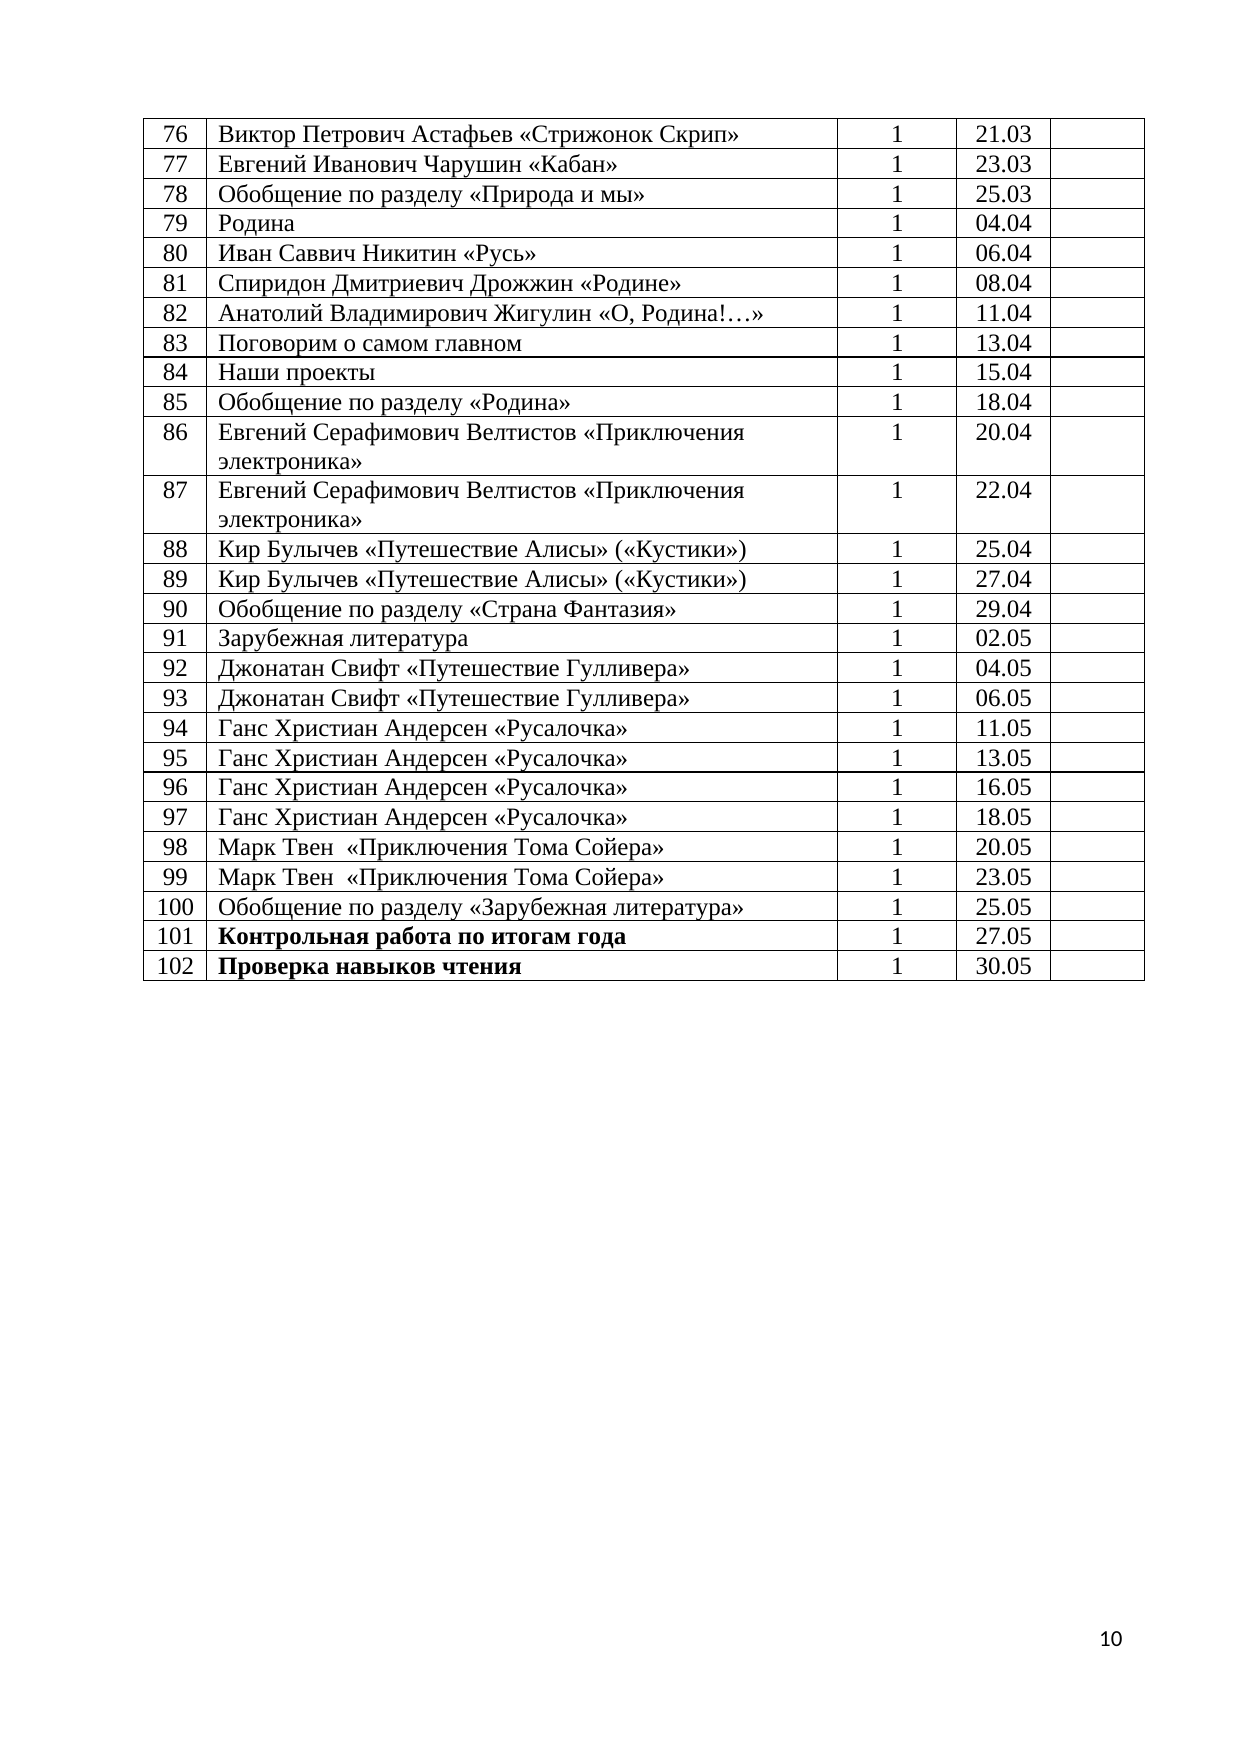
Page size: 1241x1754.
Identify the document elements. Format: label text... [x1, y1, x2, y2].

table_cell 04.05 [957, 653, 1050, 682]
table_cell [1051, 892, 1144, 920]
table_cell 102 [144, 951, 206, 980]
table_cell 20.05 [957, 832, 1050, 861]
table_cell 1 [838, 653, 956, 682]
table_cell Обобщение по разделу «Родина» [207, 387, 837, 416]
table_cell 1 [838, 773, 956, 801]
table_cell [1051, 179, 1144, 207]
table_cell [1051, 743, 1144, 771]
table_cell 02.05 [957, 624, 1050, 652]
table_cell 1 [838, 683, 956, 712]
table_cell 100 [144, 892, 206, 920]
table_cell 89 [144, 564, 206, 593]
table_cell 1 [838, 832, 956, 861]
table_cell 82 [144, 298, 206, 327]
table_cell 18.05 [957, 802, 1050, 831]
table_cell 1 [838, 476, 956, 533]
table_cell 1 [838, 743, 956, 771]
table_cell 1 [838, 268, 956, 297]
table_cell 23.03 [957, 149, 1050, 178]
table_cell 97 [144, 802, 206, 831]
table_cell 1 [838, 119, 956, 148]
table_cell 13.04 [957, 328, 1050, 356]
table_cell 18.04 [957, 387, 1050, 416]
table_cell Кир Булычев «Путешествие Алисы» («Кустики») [207, 534, 837, 563]
table_cell [1051, 773, 1144, 801]
table_cell [1051, 594, 1144, 622]
table_cell 91 [144, 624, 206, 652]
table_cell [1051, 951, 1144, 980]
table_cell 25.04 [957, 534, 1050, 563]
table_cell 11.04 [957, 298, 1050, 327]
table_cell 1 [838, 238, 956, 267]
table_cell Проверка навыков чтения [207, 951, 837, 980]
table_cell 11.05 [957, 713, 1050, 742]
table_cell 101 [144, 921, 206, 950]
table_cell Обобщение по разделу «Зарубежная литература» [207, 892, 837, 920]
table_cell 1 [838, 713, 956, 742]
table_cell Контрольная работа по итогам года [207, 921, 837, 950]
table_cell 15.04 [957, 358, 1050, 386]
table_cell 25.03 [957, 179, 1050, 207]
table_cell 93 [144, 683, 206, 712]
table_cell [1051, 298, 1144, 327]
table_cell [1051, 268, 1144, 297]
table_cell [1051, 476, 1144, 533]
table_cell [1051, 358, 1144, 386]
table_cell 1 [838, 564, 956, 593]
table_cell 78 [144, 179, 206, 207]
table_cell 95 [144, 743, 206, 771]
table_cell [1051, 832, 1144, 861]
table_cell 85 [144, 387, 206, 416]
table_cell Евгений Иванович Чарушин «Кабан» [207, 149, 837, 178]
table_cell 81 [144, 268, 206, 297]
table_cell 88 [144, 534, 206, 563]
table_cell [1051, 624, 1144, 652]
table_cell 83 [144, 328, 206, 356]
table_cell 84 [144, 358, 206, 386]
table_cell Кир Булычев «Путешествие Алисы» («Кустики») [207, 564, 837, 593]
table_cell 30.05 [957, 951, 1050, 980]
table_cell [1051, 328, 1144, 356]
table_cell 1 [838, 862, 956, 891]
table_cell Ганс Христиан Андерсен «Русалочка» [207, 713, 837, 742]
table_cell 1 [838, 209, 956, 237]
table_cell 29.04 [957, 594, 1050, 622]
table_cell Обобщение по разделу «Страна Фантазия» [207, 594, 837, 622]
table_cell 76 [144, 119, 206, 148]
table_cell [1051, 683, 1144, 712]
table_cell 80 [144, 238, 206, 267]
table_cell 1 [838, 387, 956, 416]
table_cell Поговорим о самом главном [207, 328, 837, 356]
table_cell Ганс Христиан Андерсен «Русалочка» [207, 802, 837, 831]
table_cell 92 [144, 653, 206, 682]
table_cell 1 [838, 358, 956, 386]
table_cell Евгений Серафимович Велтистов «Приключения электроника» [207, 476, 837, 533]
table_cell [1051, 921, 1144, 950]
table_cell 27.05 [957, 921, 1050, 950]
table_cell Анатолий Владимирович Жигулин «О, Родина!…» [207, 298, 837, 327]
table_cell 06.05 [957, 683, 1050, 712]
table_cell Обобщение по разделу «Природа и мы» [207, 179, 837, 207]
table_cell Марк Твен «Приключения Тома Сойера» [207, 832, 837, 861]
table_cell 1 [838, 624, 956, 652]
table_cell 1 [838, 892, 956, 920]
table_cell 13.05 [957, 743, 1050, 771]
table_cell 87 [144, 476, 206, 533]
table_cell [1051, 653, 1144, 682]
table_cell [1051, 802, 1144, 831]
table_cell Зарубежная литература [207, 624, 837, 652]
table_cell 1 [838, 951, 956, 980]
table_cell 08.04 [957, 268, 1050, 297]
table_cell 27.04 [957, 564, 1050, 593]
table_cell 99 [144, 862, 206, 891]
table_cell 98 [144, 832, 206, 861]
table_cell 1 [838, 298, 956, 327]
table_cell 1 [838, 149, 956, 178]
table_cell Джонатан Свифт «Путешествие Гулливера» [207, 683, 837, 712]
table_cell Наши проекты [207, 358, 837, 386]
table_cell 21.03 [957, 119, 1050, 148]
table_cell [1051, 119, 1144, 148]
table_cell 1 [838, 534, 956, 563]
table_cell 1 [838, 417, 956, 474]
table_cell 94 [144, 713, 206, 742]
table_cell 04.04 [957, 209, 1050, 237]
table_cell Ганс Христиан Андерсен «Русалочка» [207, 743, 837, 771]
table_cell 1 [838, 594, 956, 622]
table_cell [1051, 387, 1144, 416]
table_cell 1 [838, 802, 956, 831]
table_cell [1051, 238, 1144, 267]
table_cell [1051, 534, 1144, 563]
table_cell 25.05 [957, 892, 1050, 920]
table_cell 90 [144, 594, 206, 622]
table_cell 16.05 [957, 773, 1050, 801]
table_cell 79 [144, 209, 206, 237]
table_cell 96 [144, 773, 206, 801]
table_cell Евгений Серафимович Велтистов «Приключения электроника» [207, 417, 837, 474]
table_cell Джонатан Свифт «Путешествие Гулливера» [207, 653, 837, 682]
table_cell 23.05 [957, 862, 1050, 891]
table_cell [1051, 417, 1144, 474]
table_cell 1 [838, 179, 956, 207]
table_cell 22.04 [957, 476, 1050, 533]
table_cell 20.04 [957, 417, 1050, 474]
table_cell Спиридон Дмитриевич Дрожжин «Родине» [207, 268, 837, 297]
table_cell [1051, 209, 1144, 237]
table_cell 06.04 [957, 238, 1050, 267]
table_cell 1 [838, 328, 956, 356]
table_cell 77 [144, 149, 206, 178]
table_cell [1051, 713, 1144, 742]
table_cell [1051, 149, 1144, 178]
table_cell Ганс Христиан Андерсен «Русалочка» [207, 773, 837, 801]
table_cell Родина [207, 209, 837, 237]
table_cell Марк Твен «Приключения Тома Сойера» [207, 862, 837, 891]
table_cell 1 [838, 921, 956, 950]
table_cell Иван Саввич Никитин «Русь» [207, 238, 837, 267]
table_cell 86 [144, 417, 206, 474]
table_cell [207, 119, 837, 148]
table_cell [1051, 862, 1144, 891]
table_cell [1051, 564, 1144, 593]
